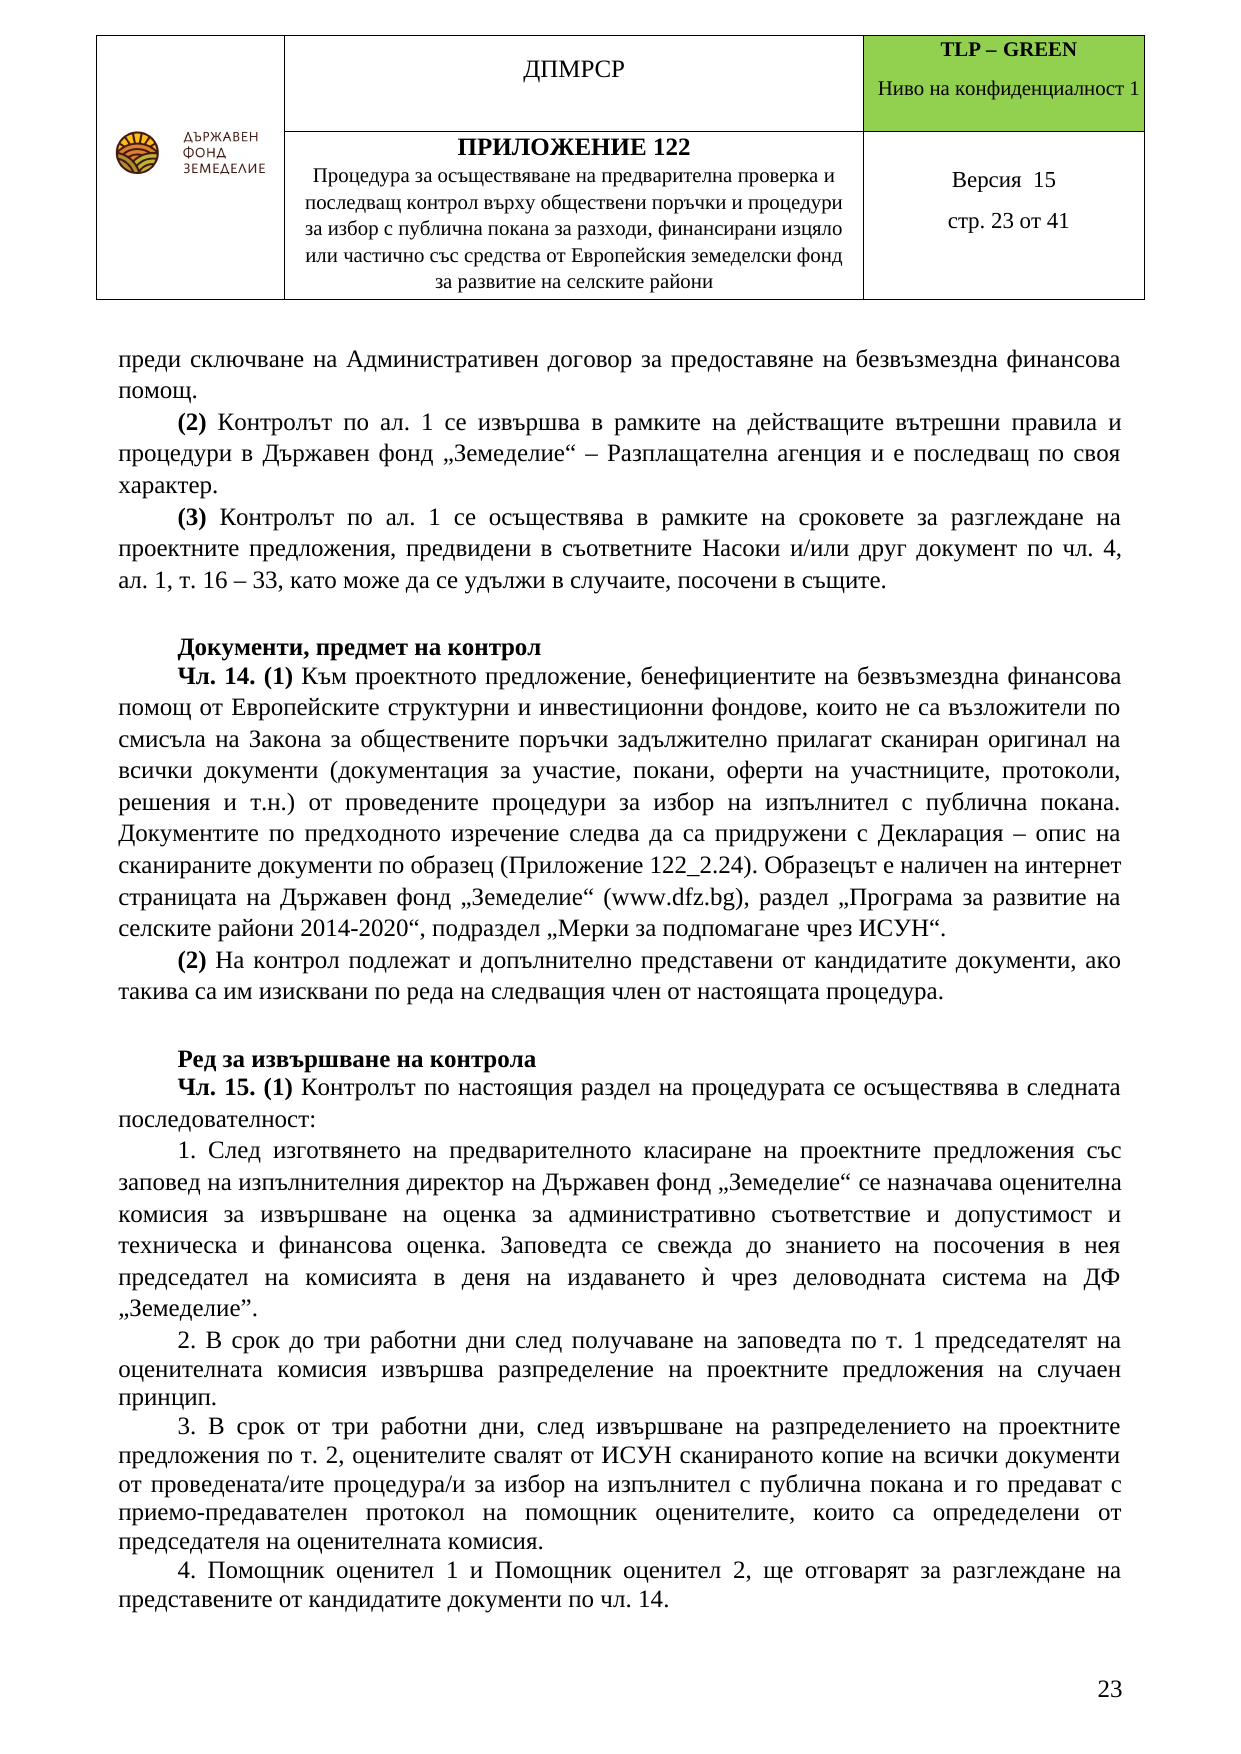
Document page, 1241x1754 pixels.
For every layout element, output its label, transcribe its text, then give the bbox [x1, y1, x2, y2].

picture [114, 129, 267, 175]
subtitle Ред за извършване на контрола [118, 1044, 1122, 1072]
text 3. В срок от три работни дни, след извършване на разпределението на проектните предложения по т. 2, оценителите свалят от ИСУН сканираното копие на всички документи от проведената/ите процедура/и за избор на изпълнител с публична покана и го предават с приемо-предавателен протокол на помощник оценителите, които са опредеделени от председателя на оценителната комисия. [118, 1411, 1122, 1555]
text Чл. 14. (1) Към проектното предложение, бенефициентите на безвъзмездна финансова помощ от Европейските структурни и инвестиционни фондове, които не са възложители по смисъла на Закона за обществените поръчки задължително прилагат сканиран оригинал на всички документи (документация за участие, покани, оферти на участниците, протоколи, решения и т.н.) от проведените процедури за избор на изпълнител с публична покана. Документите по предходното изречение следва да са придружени с Декларация – опис на сканираните документи по образец (Приложение 122_2.24). Образецът е наличен на интернет страницата на Държавен фонд „Земеделие“ (www.dfz.bg), раздел „Програма за развитие на селските райони 2014-2020“, подраздел „Мерки за подпомагане чрез ИСУН“. [118, 661, 1122, 942]
text (2) На контрол подлежат и допълнително представени от кандидатите документи, ако такива са им изисквани по реда на следващия член от настоящата процедура. [118, 945, 1122, 1005]
text 1. След изготвянето на предварителното класиране на проектните предложения със заповед на изпълнителния директор на Държавен фонд „Земеделие“ се назначава оценителна комисия за извършване на оценка за административно съответствие и допустимост и техническа и финансова оценка. Заповедта се свежда до знанието на посочения в нея председател на комисията в деня на издаването ѝ чрез деловодната система на ДФ „Земеделие”. [118, 1136, 1122, 1322]
text (3) Контролът по ал. 1 се осъществява в рамките на сроковете за разглеждане на проектните предложения, предвидени в съответните Насоки и/или друг документ по чл. 4, ал. 1, т. 16 – 33, като може да се удължи в случаите, посочени в същите. [118, 502, 1122, 593]
text 2. В срок до три работни дни след получаване на заповедта по т. 1 председателят на оценителната комисия извършва разпределение на проектните предложения на случаен принцип. [118, 1325, 1122, 1411]
subtitle Документи, предмет на контрол [118, 632, 1122, 661]
text 4. Помощник оценител 1 и Помощник оценител 2, ще отговарят за разглеждане на представените от кандидатите документи по чл. 14. [118, 1555, 1122, 1612]
text Чл. 15. (1) Контролът по настоящия раздел на процедурата се осъществява в следната последователност: [118, 1072, 1122, 1133]
text (2) Контролът по ал. 1 се извършва в рамките на действащите вътрешни правила и процедури в Държавен фонд „Земеделие“ – Разплащателна агенция и е последващ по своя характер. [118, 407, 1122, 499]
